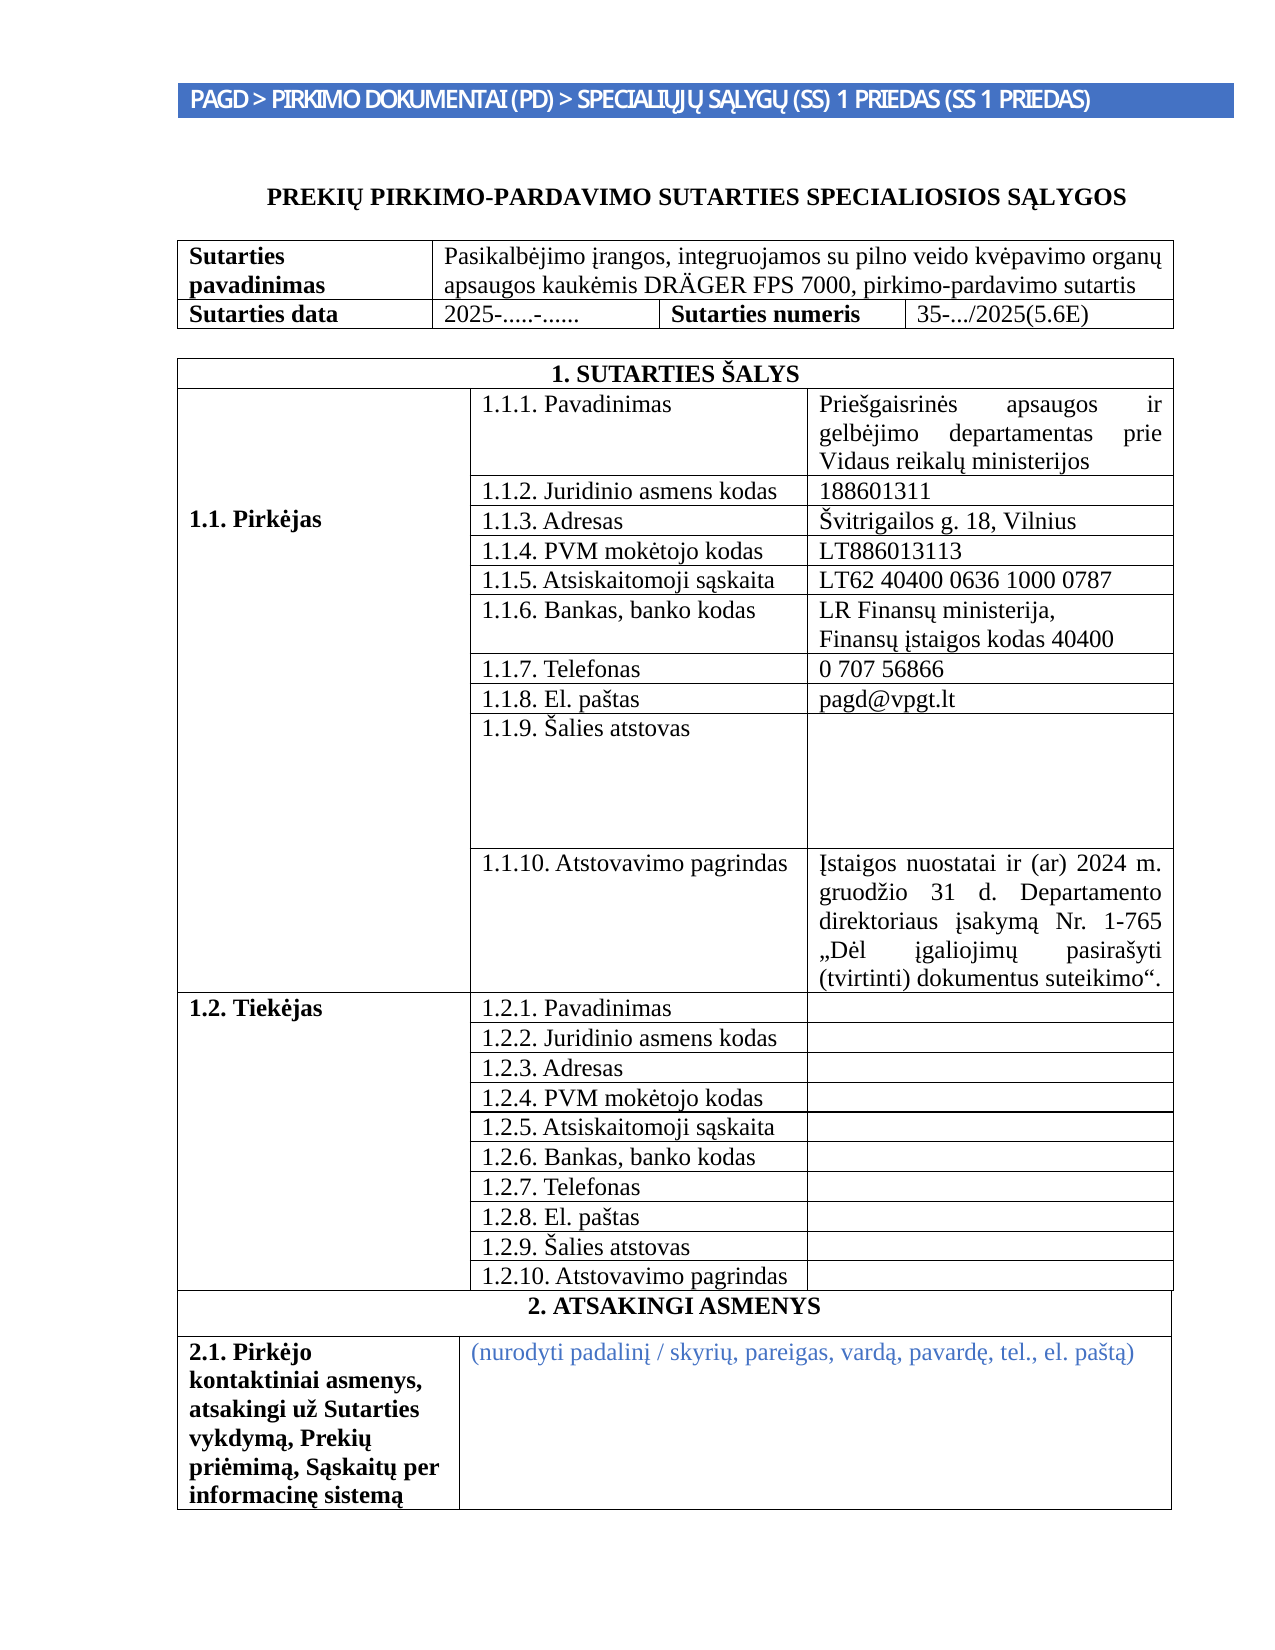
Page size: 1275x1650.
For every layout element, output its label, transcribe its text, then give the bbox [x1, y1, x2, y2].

table_cell 1.1.7. Telefonas [471, 654, 807, 683]
table_cell 2025-.....-...... [433, 300, 659, 328]
table_cell 0 707 56866 [808, 654, 1173, 683]
table_cell 2. ATSAKINGI ASMENYS [178, 1291, 1171, 1336]
table_cell 1.1.8. El. paštas [471, 684, 807, 712]
table_cell [808, 1053, 1173, 1082]
table_header 1. SUTARTIES ŠALYS [178, 359, 1173, 388]
table_cell Priešgaisrinės apsaugos ir gelbėjimo departamentas prie Vidaus reikalų ministerijos [808, 389, 1173, 475]
table_cell [808, 1261, 1173, 1290]
table_cell [808, 714, 1173, 847]
table_cell 1.1.9. Šalies atstovas [471, 714, 807, 847]
table_cell 1.2.3. Adresas [471, 1053, 807, 1082]
table_cell 1.2. Tiekėjas [178, 993, 470, 1290]
table_cell [808, 993, 1173, 1022]
table_cell [808, 1113, 1173, 1141]
table_cell 1.1.10. Atstovavimo pagrindas [471, 849, 807, 992]
table_cell 1.2.8. El. paštas [471, 1202, 807, 1231]
table_cell 1.1.3. Adresas [471, 506, 807, 535]
table_cell Sutarties data [178, 300, 432, 328]
table_cell 1.2.7. Telefonas [471, 1172, 807, 1201]
table_cell Sutarties numeris [660, 300, 905, 328]
table_cell Švitrigailos g. 18, Vilnius [808, 506, 1173, 535]
table_cell [808, 1023, 1173, 1052]
table_cell 35-.../2025(5.6E) [906, 300, 1173, 328]
table_cell [808, 1142, 1173, 1171]
table_cell [808, 1202, 1173, 1231]
table_cell LT886013113 [808, 536, 1173, 564]
table_cell Įstaigos nuostatai ir (ar) 2024 m. gruodžio 31 d. Departamento direktoriaus įsakymą Nr. 1-765 „Dėl įgaliojimų pasirašyti (tvirtinti) dokumentus suteikimo“. [808, 849, 1173, 992]
table_header Pasikalbėjimo įrangos, integruojamos su pilno veido kvėpavimo organų apsaugos kaukėmis DRÄGER FPS 7000, pirkimo-pardavimo sutartis [433, 241, 1173, 298]
table_cell 1.1. Pirkėjas [178, 389, 470, 992]
table_cell 1.1.2. Juridinio asmens kodas [471, 476, 807, 505]
table_cell [808, 1083, 1173, 1111]
table_cell 1.2.10. Atstovavimo pagrindas [471, 1261, 807, 1290]
table_cell 1.2.1. Pavadinimas [471, 993, 807, 1022]
table_cell 1.2.4. PVM mokėtojo kodas [471, 1083, 807, 1111]
table_header Sutarties pavadinimas [178, 241, 432, 298]
table_cell 1.1.6. Bankas, banko kodas [471, 595, 807, 653]
table_cell LR Finansų ministerija, Finansų įstaigos kodas 40400 [808, 595, 1173, 653]
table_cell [460, 1337, 1171, 1509]
text Prekių pirkimo-pardavimo sutarties Specialiosios sąlygos [177, 182, 1216, 211]
table_cell 1.2.6. Bankas, banko kodas [471, 1142, 807, 1171]
table_cell 1.1.4. PVM mokėtojo kodas [471, 536, 807, 564]
table_cell [808, 1232, 1173, 1260]
table_cell 1.1.1. Pavadinimas [471, 389, 807, 475]
table_cell 188601311 [808, 476, 1173, 505]
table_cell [178, 1337, 459, 1509]
table_cell 1.1.5. Atsiskaitomoji sąskaita [471, 566, 807, 594]
table_cell [808, 1172, 1173, 1201]
table_cell pagd@vpgt.lt [808, 684, 1173, 712]
table_cell 1.2.9. Šalies atstovas [471, 1232, 807, 1260]
table_cell 1.2.2. Juridinio asmens kodas [471, 1023, 807, 1052]
table_cell LT62 40400 0636 1000 0787 [808, 566, 1173, 594]
table_cell 1.2.5. Atsiskaitomoji sąskaita [471, 1113, 807, 1141]
